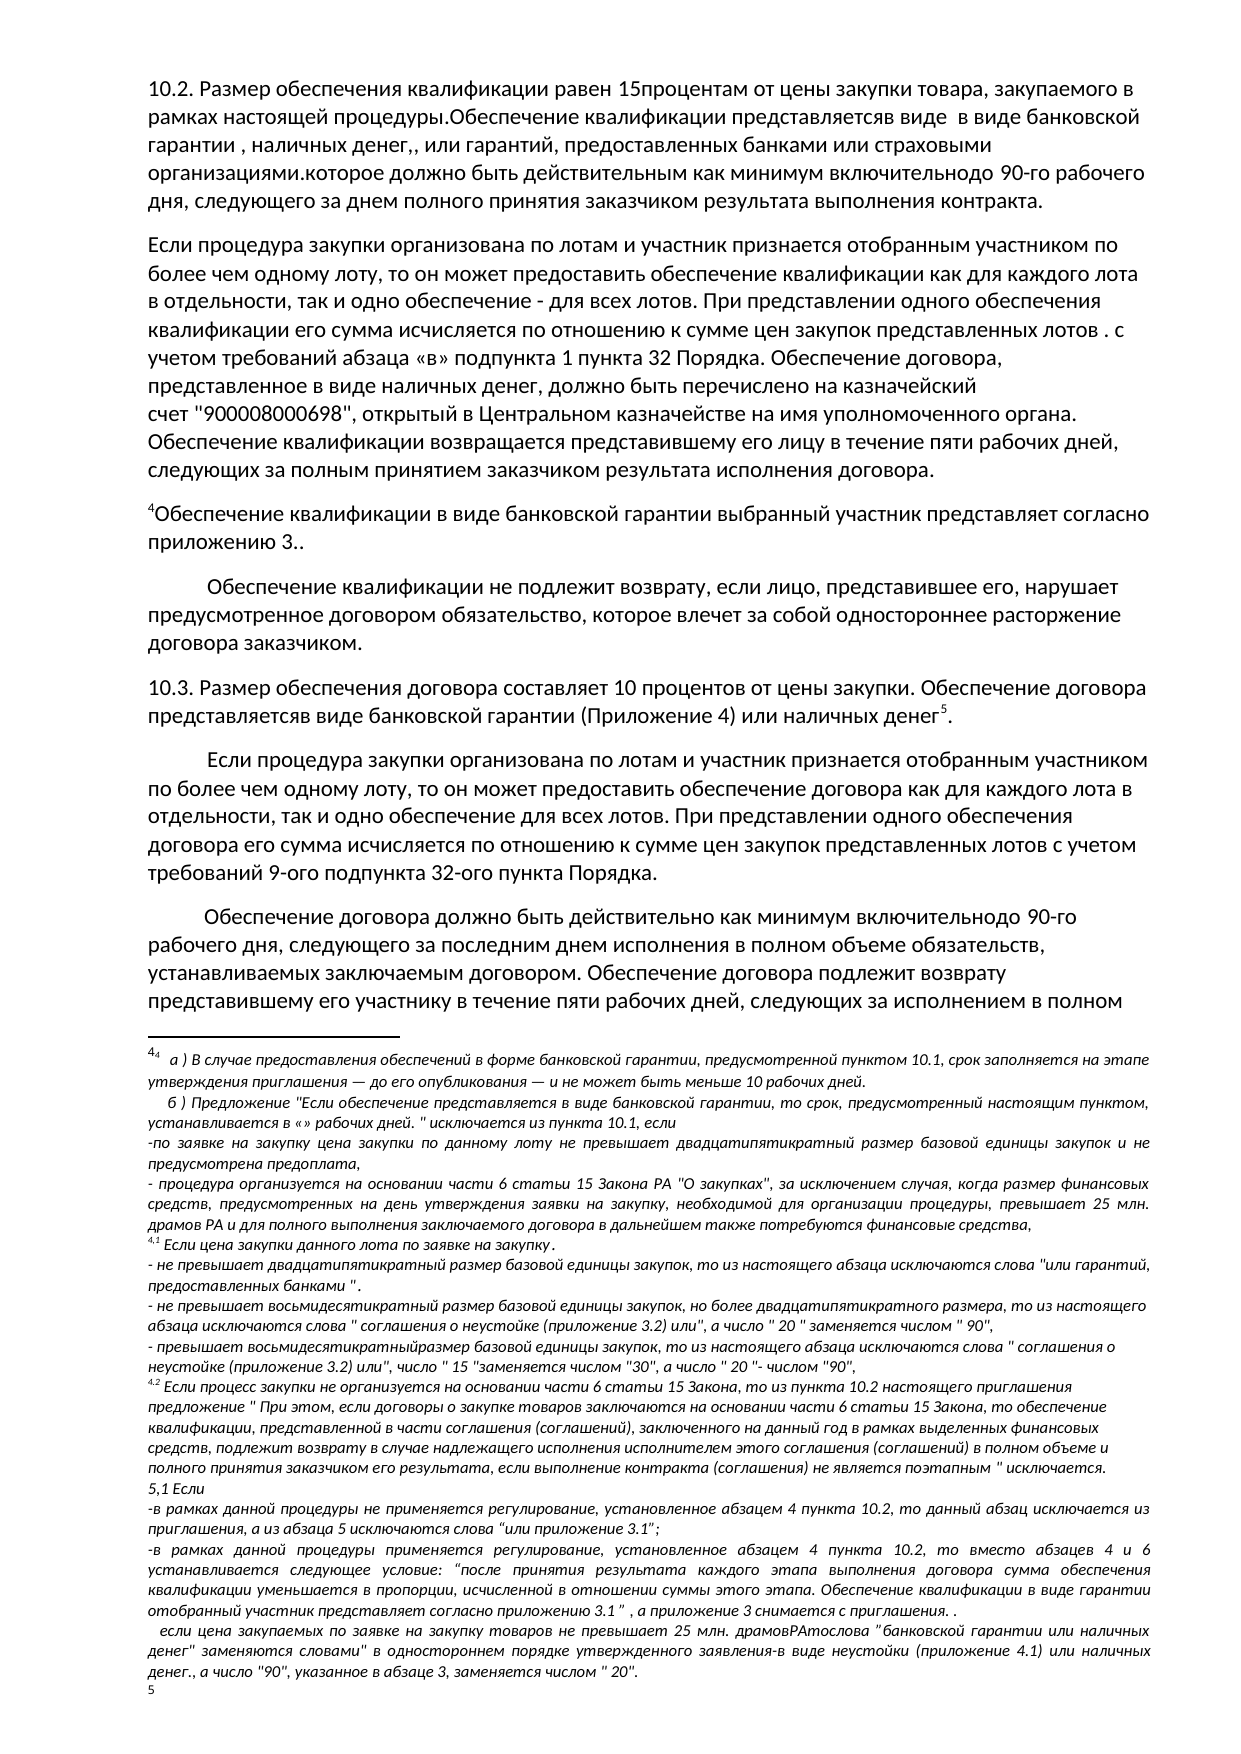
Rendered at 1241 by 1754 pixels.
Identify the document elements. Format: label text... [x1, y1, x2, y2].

text Обеспечение квалификации в виде банковской гарантии выбранный участник представляет согласно приложению 3.. [148, 499, 1152, 556]
text Если процедура закупки организована по лотам и участник признается отобранным участником по более чем одному лоту, то он может предоставить обеспечение договора как для каждого лота в отдельности, так и одно обеспечение для всех лотов. При представлении одного обеспечения договора его сумма исчисляется по отношению к сумме цен закупок представленных лотов с учетом требований 9-ого подпункта 32-ого пункта Порядка. [148, 746, 1152, 886]
text 10.2. Размер обеспечения квалификации равен 15процентам от цены закупки товара, закупаемого в рамках настоящей процедуры.Обеспечение квалификации представляетсяв виде в виде банковской гарантии , наличных денег,, или гарантий, предоставленных банками или страховыми организациями.которое должно быть действительным как минимум включительнодо 90-го рабочего дня, следующего за днем полного принятия заказчиком результата выполнения контракта. [148, 74, 1152, 214]
text Обеспечение договора должно быть действительно как минимум включительнодо 90-го рабочего дня, следующего за последним днем исполнения в полном объеме обязательств, устанавливаемых заключаемым договором. Обеспечение договора подлежит возврату представившему его участнику в течение пяти рабочих дней, следующих за исполнением в полном объеме обязательств, взятых на себя по заключенному договору. [148, 902, 1152, 1014]
text Если процедура закупки организована по лотам и участник признается отобранным участником по более чем одному лоту, то он может предоставить обеспечение квалификации как для каждого лота в отдельности, так и одно обеспечение - для всех лотов. При представлении одного обеспечения квалификации его сумма исчисляется по отношению к сумме цен закупок представленных лотов . с учетом требований абзаца «в» подпункта 1 пункта 32 Порядка. Обеспечение договора, представленное в виде наличных денег, должно быть перечислено на казначейский счет "900008000698", открытый в Центральном казначействе на имя уполномоченного органа. Обеспечение квалификации возвращается представившему его лицу в течение пяти рабочих дней, следующих за полным принятием заказчиком результата исполнения договора. [148, 231, 1152, 483]
text Обеспечение квалификации не подлежит возврату, если лицо, представившее его, нарушает предусмотренное договором обязательство, которое влечет за собой одностороннее расторжение договора заказчиком. [148, 572, 1152, 656]
text 10.3. Размер обеспечения договора составляет 10 процентов от цены закупки. Обеспечение договора представляетсяв виде банковской гарантии (Приложение 4) или наличных денег. [148, 673, 1152, 729]
